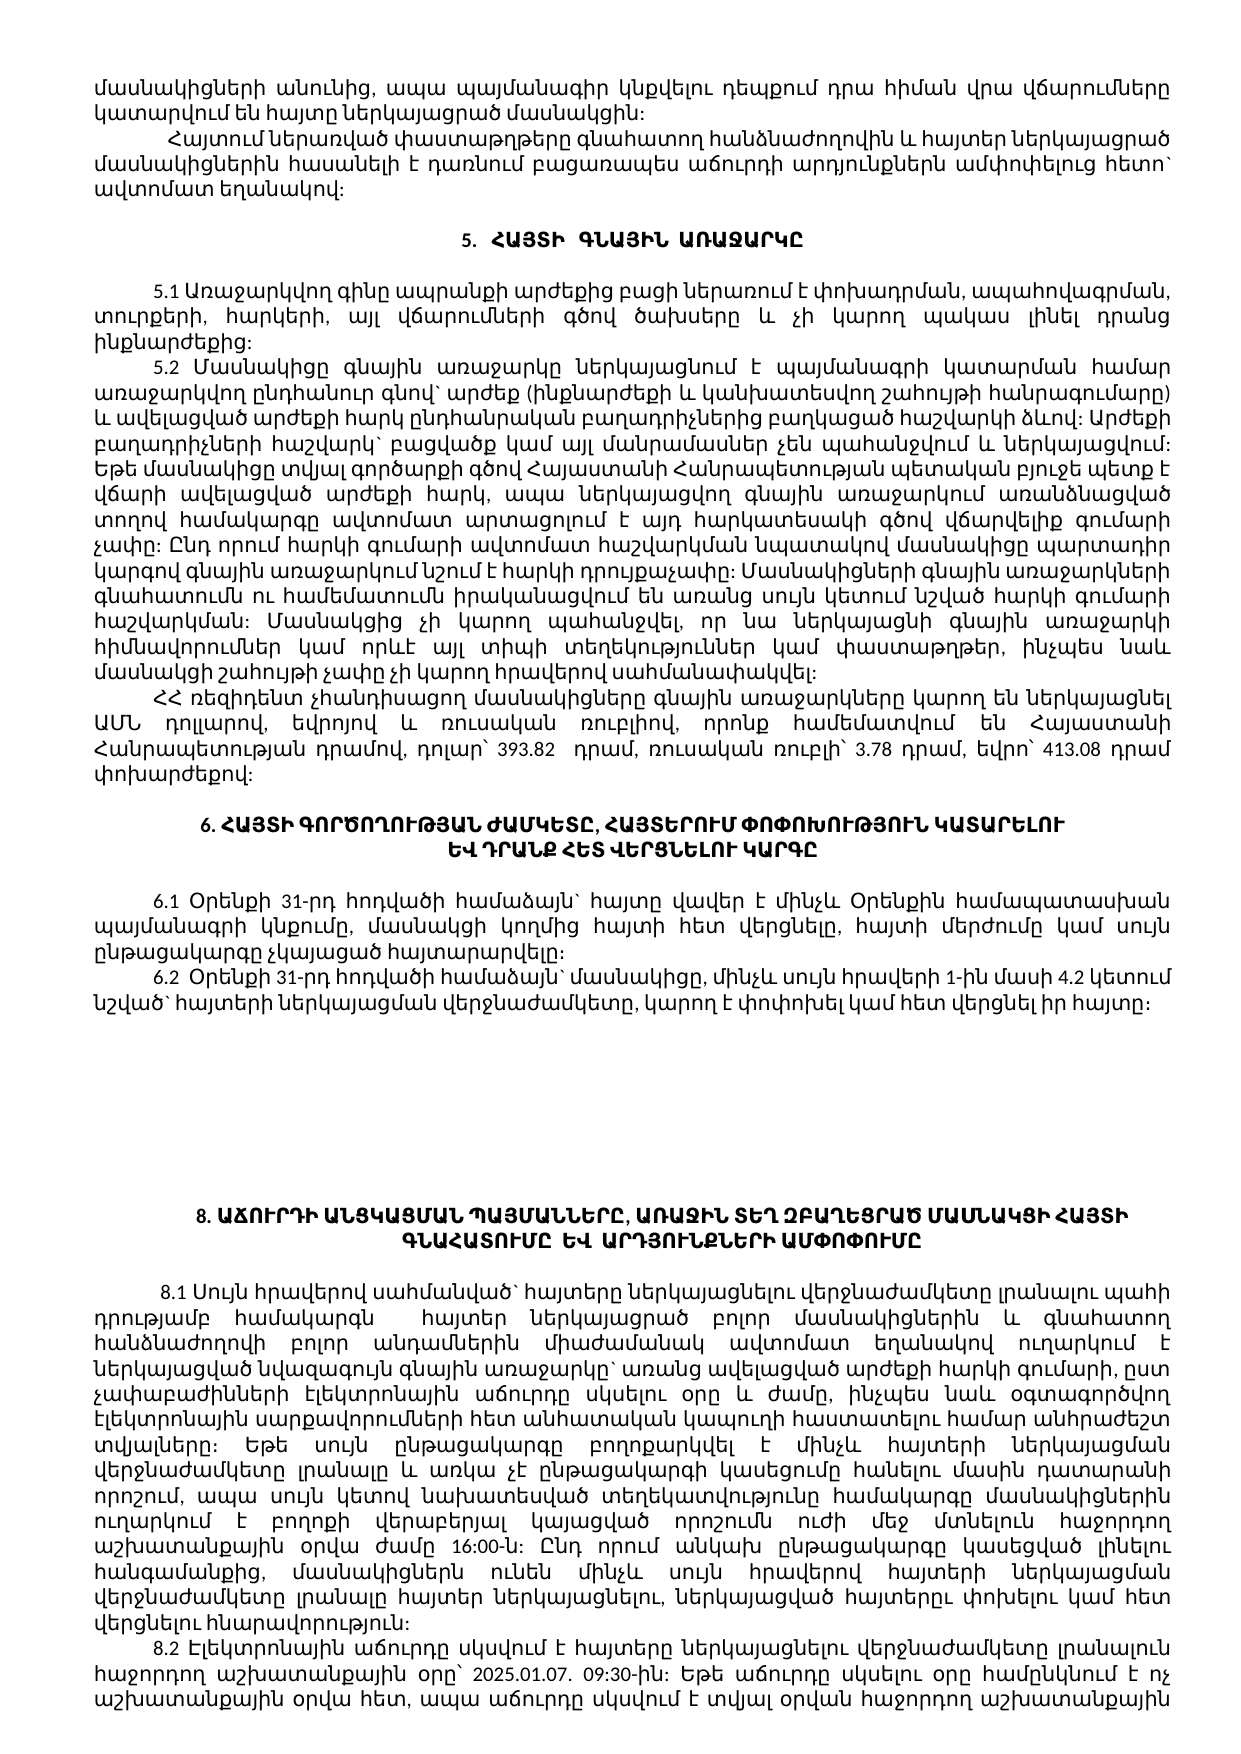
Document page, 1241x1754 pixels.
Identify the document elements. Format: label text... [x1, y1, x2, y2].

text 5.2 Մասնակիցը գնային առաջարկը ներկայացնում է պայմանագրի կատարման համար առաջարկվող ընդհանուր գնով` արժեք (ինքնարժեքի և կանխատեսվող շահույթի հանրագումարը) և ավելացված արժեքի հարկ ընդհանրական բաղադրիչներից բաղկացած հաշվարկի ձևով: Արժեքի բաղադրիչների հաշվարկ` բացվածք կամ այլ մանրամասներ չեն պահանջվում և ներկայացվում: Եթե մասնակիցը տվյալ գործարքի գծով Հայաստանի Հանրապետության պետական բյուջե պետք է վճարի ավելացված արժեքի հարկ, ապա ներկայացվող գնային առաջարկում առանձնացված տողով համակարգը ավտոմատ արտացոլում է այդ հարկատեսակի գծով վճարվելիք գումարի չափը: Ընդ որում հարկի գումարի ավտոմատ հաշվարկման նպատակով մասնակիցը պարտադիր կարգով գնային առաջարկում նշում է հարկի դրույքաչափը: Մասնակիցների գնային առաջարկների գնահատումն ու համեմատումն իրականացվում են առանց սույն կետում նշված հարկի գումարի հաշվարկման: Մասնակցից չի կարող պահանջվել, որ նա ներկայացնի գնային առաջարկի հիմնավորումներ կամ որևէ այլ տիպի տեղեկություններ կամ փաստաթղթեր, ինչպես նաև մասնակցի շահույթի չափը չի կարող հրավերով սահմանափակվել: [94, 354, 1171, 685]
text 6.2 Օրենքի 31-րդ հոդվածի համաձայն` մասնակիցը, մինչև սույն հրավերի 1-ին մասի 4.2 կետում նշված` հայտերի ներկայացման վերջնաժամկետը, կարող է փոփոխել կամ հետ վերցնել իր հայտը։ [94, 964, 1171, 1015]
text 6.1 Օրենքի 31-րդ հոդվածի համաձայն` հայտը վավեր է մինչև Օրենքին համապատասխան պայմանագրի կնքումը, մասնակցի կողմից հայտի հետ վերցնելը, հայտի մերժումը կամ սույն ընթացակարգը չկայացած հայտարարվելը։ [94, 888, 1171, 964]
text 8.1 Սույն հրավերով սահմանված` հայտերը ներկայացնելու վերջնաժամկետը լրանալու պահի դրությամբ համակարգն հայտեր ներկայացրած բոլոր մասնակիցներին և գնահատող հանձնաժողովի բոլոր անդամներին միաժամանակ ավտոմատ եղանակով ուղարկում է ներկայացված նվազագույն գնային առաջարկը` առանց ավելացված արժեքի հարկի գումարի, ըստ չափաբաժինների էլեկտրոնային աճուրդը սկսելու օրը և ժամը, ինչպես նաև օգտագործվող էլեկտրոնային սարքավորումների հետ անհատական կապուղի հաստատելու համար անհրաժեշտ տվյալները։ Եթե սույն ընթացակարգը բողոքարկվել է մինչև հայտերի ներկայացման վերջնաժամկետը լրանալը և առկա չէ ընթացակարգի կասեցումը հանելու մասին դատարանի որոշում, ապա սույն կետով նախատեսված տեղեկատվությունը համակարգը մասնակիցներին ուղարկում է բողոքի վերաբերյալ կայացված որոշումն ուժի մեջ մտնելուն հաջորդող աշխատանքային օրվա ժամը 16:00-ն: Ընդ որում անկախ ընթացակարգը կասեցված լինելու հանգամանքից, մասնակիցներն ունեն մինչև սույն հրավերով հայտերի ներկայացման վերջնաժամկետը լրանալը հայտեր ներկայացնելու, ներկայացված հայտերըւ փոխելու կամ հետ վերցնելու հնարավորություն: [94, 1279, 1171, 1635]
text ԳՆԱՀԱՏՈՒՄԸ ԵՎ ԱՐԴՅՈՒՆՔՆԵՐԻ ԱՄՓՈՓՈՒՄԸ [94, 1229, 1171, 1254]
text 6. ՀԱՅՏԻ ԳՈՐԾՈՂՈՒԹՅԱՆ ԺԱՄԿԵՏԸ, ՀԱՅՏԵՐՈՒՄ ՓՈՓՈԽՈՒԹՅՈՒՆ ԿԱՏԱՐԵԼՈՒ [94, 812, 1171, 837]
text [94, 1635, 1171, 1712]
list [94, 75, 1171, 126]
text ՀՀ ռեզիդենտ չհանդիսացող մասնակիցները գնային առաջարկները կարող են ներկայացնել ԱՄՆ դոլլարով, եվրոյով և ռուսական ռուբլիով, որոնք համեմատվում են Հայաստանի Հանրապետության դրամով, դոլար՝ 393.82 դրամ, ռուսական ռուբլի՝ 3.78 դրամ, եվրո՝ 413.08 դրամ փոխարժեքով: [94, 685, 1171, 787]
text 8. ԱՃՈՒՐԴԻ ԱՆՑԿԱՑՄԱՆ ՊԱՅՄԱՆՆԵՐԸ, ԱՌԱՋԻՆ ՏԵՂ ԶԲԱՂԵՑՐԱԾ ՄԱՍՆԱԿՑԻ ՀԱՅՏԻ [94, 1203, 1171, 1229]
text 5. ՀԱՅՏԻ ԳՆԱՅԻՆ ԱՌԱՋԱՐԿԸ [94, 227, 1171, 253]
text ԵՎ ԴՐԱՆՔ ՀԵՏ ՎԵՐՑՆԵԼՈՒ ԿԱՐԳԸ [94, 837, 1171, 863]
text 5.1 Առաջարկվող գինը ապրանքի արժեքից բացի ներառում է փոխադրման, ապահովագրման, տուրքերի, հարկերի, այլ վճարումների գծով ծախսերը և չի կարող պակաս լինել դրանց ինքնարժեքից: [94, 278, 1171, 354]
text Հայտում ներառված փաստաթղթերը գնահատող հանձնաժողովին և հայտեր ներկայացրած մասնակիցներին հասանելի է դառնում բացառապես աճուրդի արդյունքներն ամփոփելուց հետո` ավտոմատ եղանակով: [94, 126, 1171, 202]
